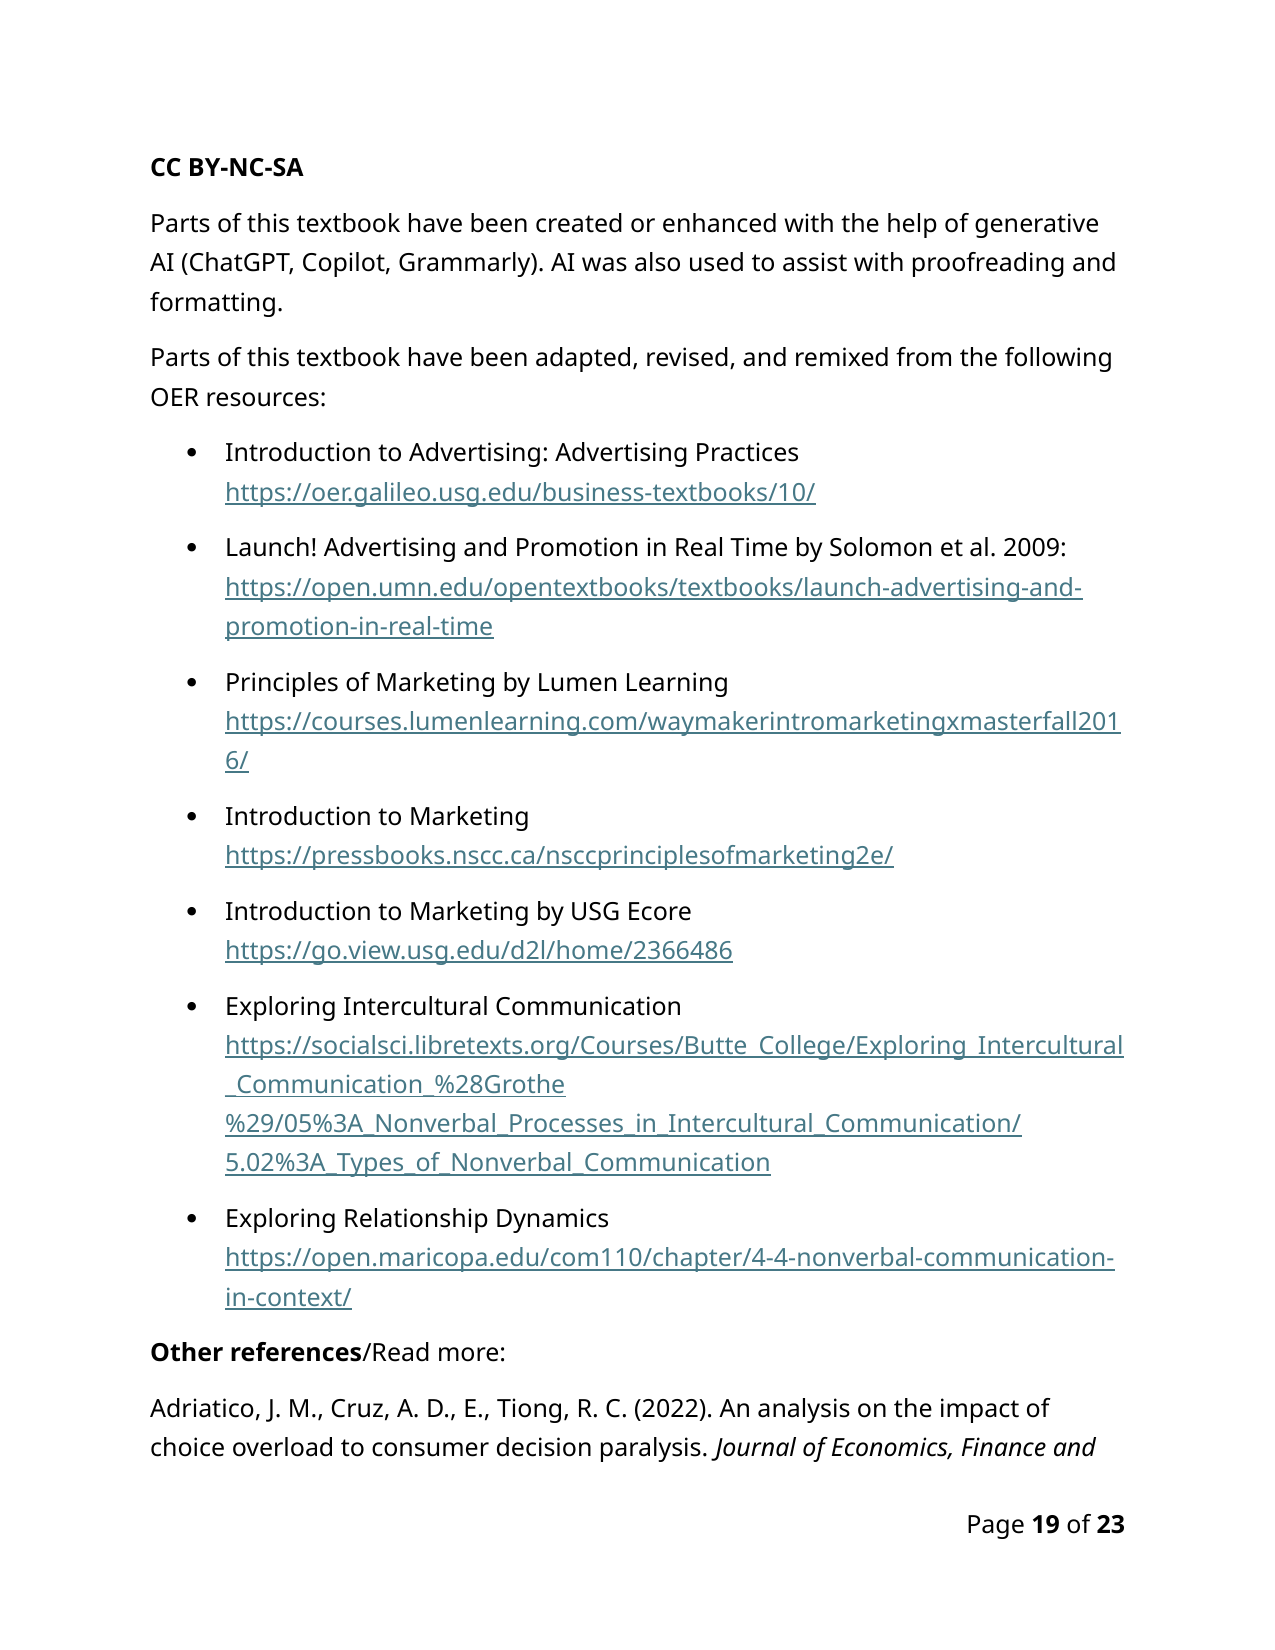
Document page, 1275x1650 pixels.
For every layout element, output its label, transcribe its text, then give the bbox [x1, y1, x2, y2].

list Exploring Intercultural Communication https://socialsci.libretexts.org/Courses/Butte_College/Exploring_Intercultural_Communication_%28Grothe%29/05%3A_Nonverbal_Processes_in_Intercultural_Communication/5.02%3A_Types_of_Nonverbal_Communication [187, 988, 1125, 1179]
text Parts of this textbook have been created or enhanced with the help of generative AI (ChatGPT, Copilot, Grammarly). AI was also used to assist with proofreading and formatting. [150, 206, 1125, 318]
list Exploring Relationship Dynamics https://open.maricopa.edu/com110/chapter/4-4-nonverbal-communication-in-context/ [187, 1201, 1125, 1313]
text CC BY-NC-SA [150, 150, 1125, 184]
list Introduction to Advertising: Advertising Practices https://oer.galileo.usg.edu/business-textbooks/10/ [187, 435, 1125, 508]
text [150, 1391, 1125, 1464]
text Other references/Read more: [150, 1335, 1125, 1369]
list Launch! Advertising and Promotion in Real Time by Solomon et al. 2009: https://open.umn.edu/opentextbooks/textbooks/launch-advertising-and-promotion-in-real-time [187, 530, 1125, 642]
list Principles of Marketing by Lumen Learning https://courses.lumenlearning.com/waymakerintromarketingxmasterfall2016/ [187, 664, 1125, 777]
text Parts of this textbook have been adapted, revised, and remixed from the following OER resources: [150, 340, 1125, 413]
list Introduction to Marketing https://pressbooks.nscc.ca/nsccprinciplesofmarketing2e/ [187, 798, 1125, 872]
list Introduction to Marketing by USG Ecore https://go.view.usg.edu/d2l/home/2366486 [187, 893, 1125, 967]
